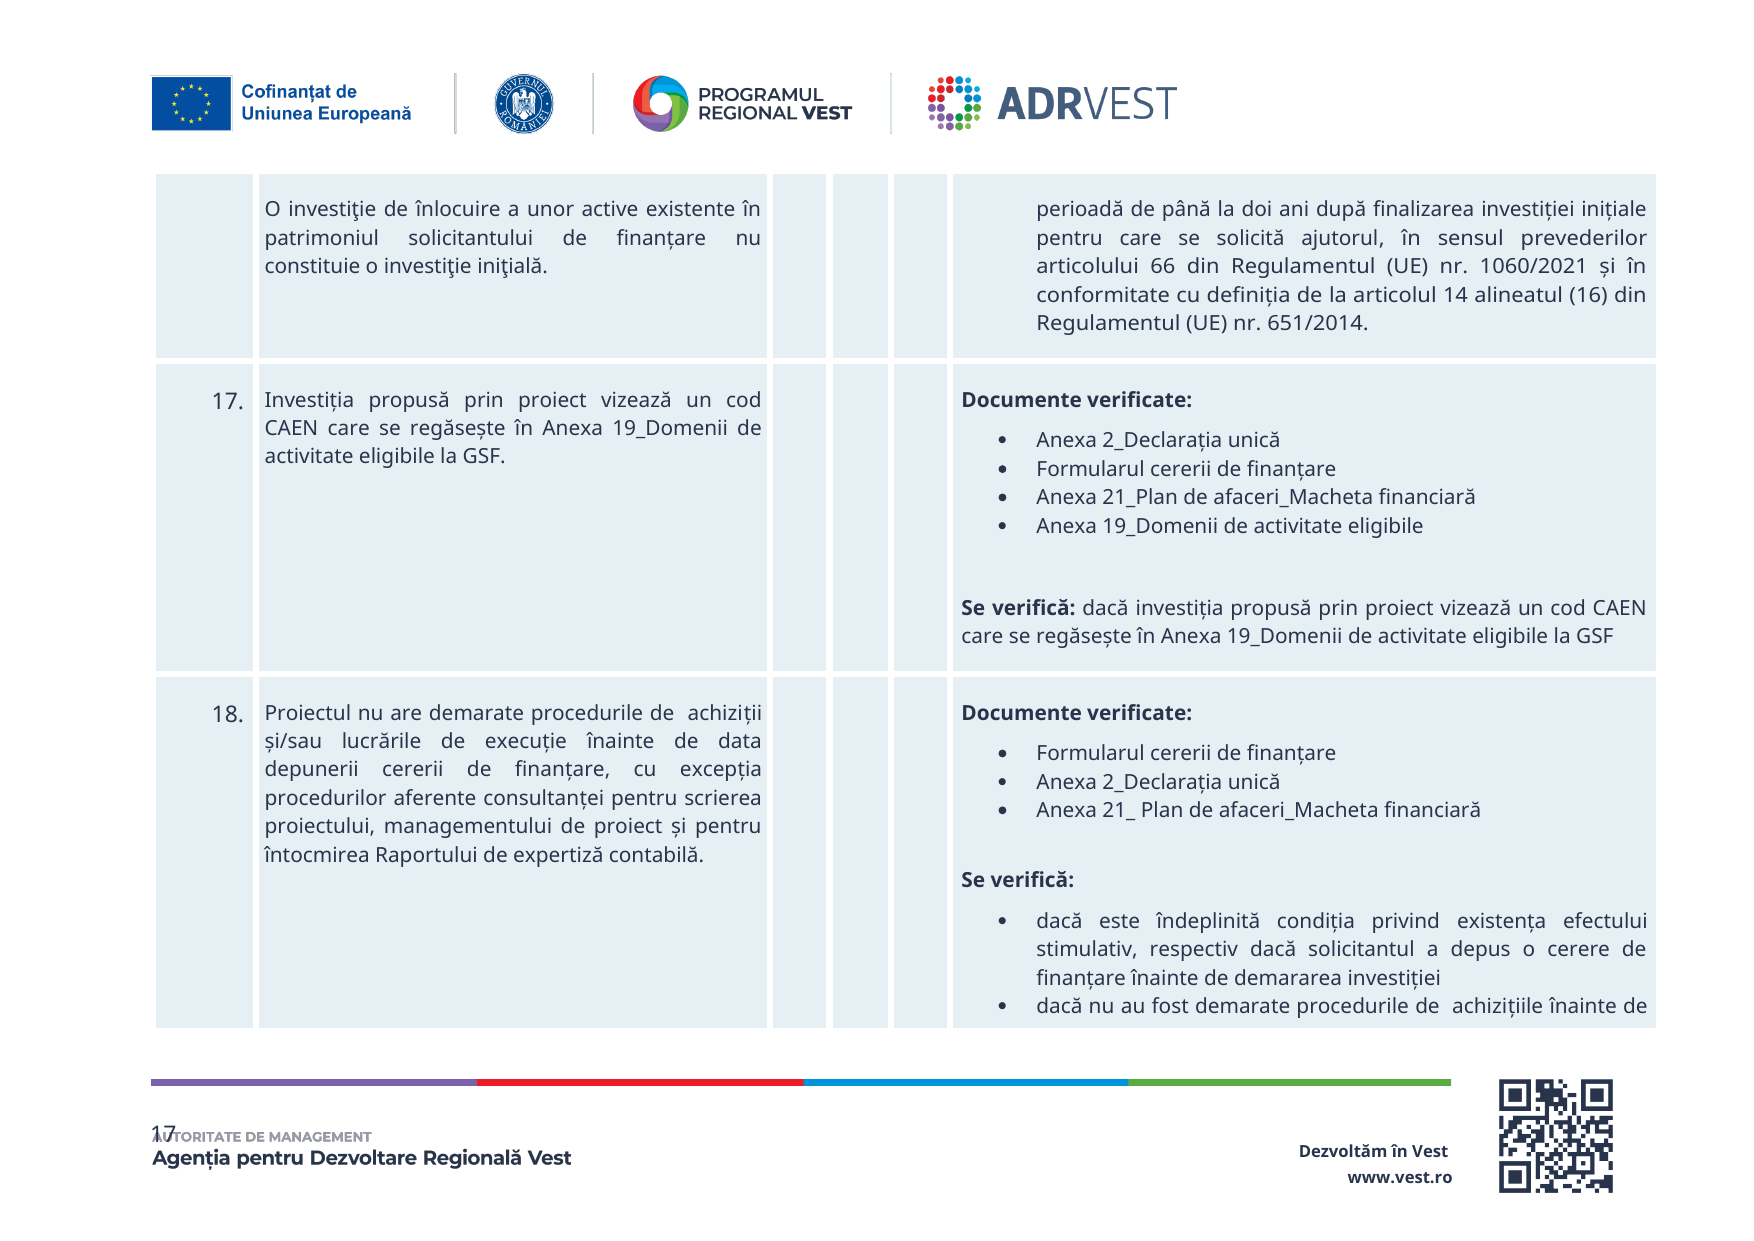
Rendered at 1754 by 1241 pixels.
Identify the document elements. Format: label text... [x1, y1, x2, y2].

table_cell [773, 174, 826, 358]
table_cell [156, 174, 253, 358]
table_cell [894, 174, 947, 358]
table_cell [773, 677, 826, 1028]
table_cell Documente verificate: Anexa 2_Declarația unică Formularul cererii de finanțare Anexa 21_Plan de afaceri_Macheta financiară Anexa 19_Domenii de activitate eligibile Se verifică: dacă investiția propusă prin proiect vizează un cod CAEN care se regăsește în Anexa 19_Domenii de activitate eligibile la GSF [953, 364, 1656, 671]
picture [150, 73, 1177, 134]
table_cell [833, 174, 888, 358]
table_cell [156, 677, 253, 1028]
table_cell [156, 364, 253, 671]
table_cell [894, 677, 947, 1028]
table_cell [833, 677, 888, 1028]
picture [1490, 1070, 1622, 1202]
table_cell [894, 364, 947, 671]
table_cell [833, 364, 888, 671]
table_cell Investiția propusă prin proiect vizează un cod CAEN care se regăsește în Anexa 19_Domenii de activitate eligibile la GSF. [259, 364, 767, 671]
table_cell [773, 364, 826, 671]
